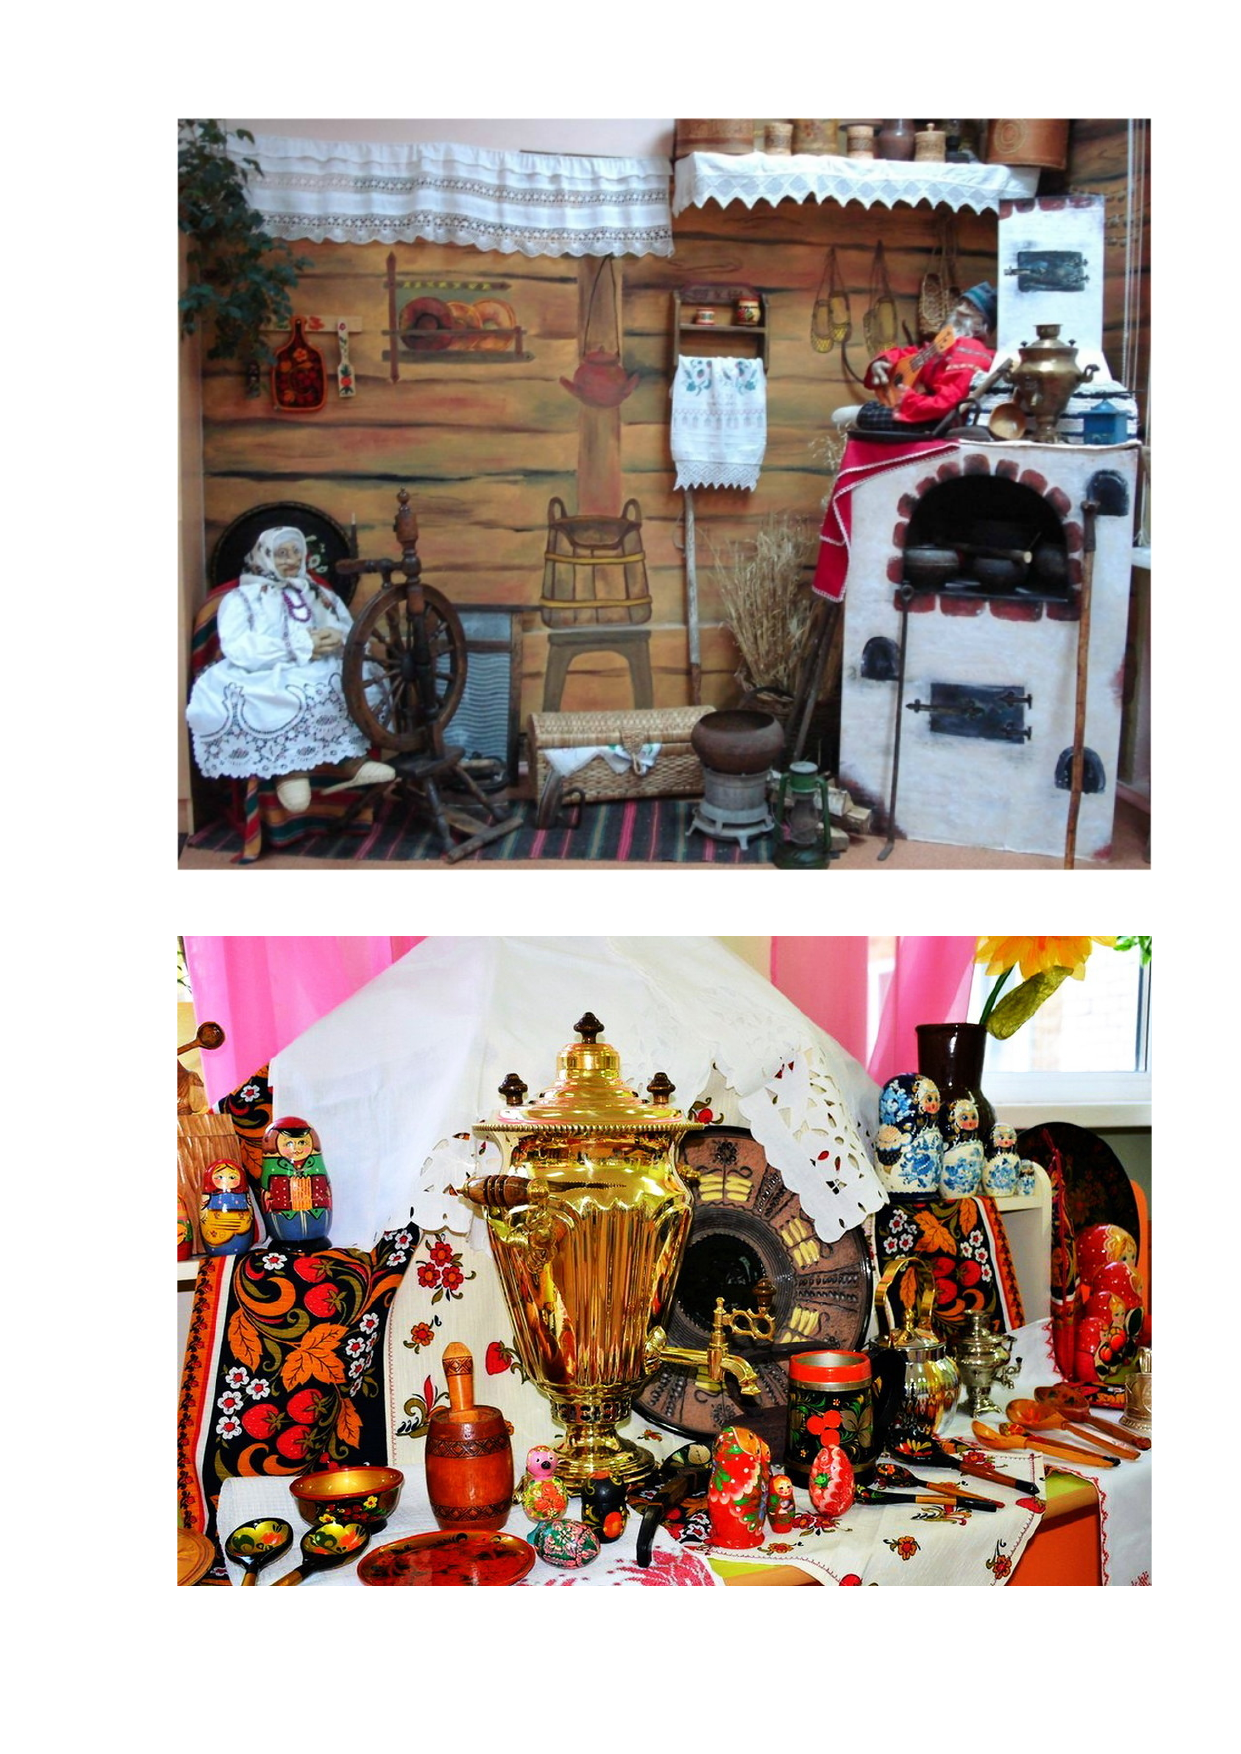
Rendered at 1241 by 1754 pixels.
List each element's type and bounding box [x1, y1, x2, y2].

picture [177, 118, 1152, 871]
picture [177, 936, 1152, 1586]
